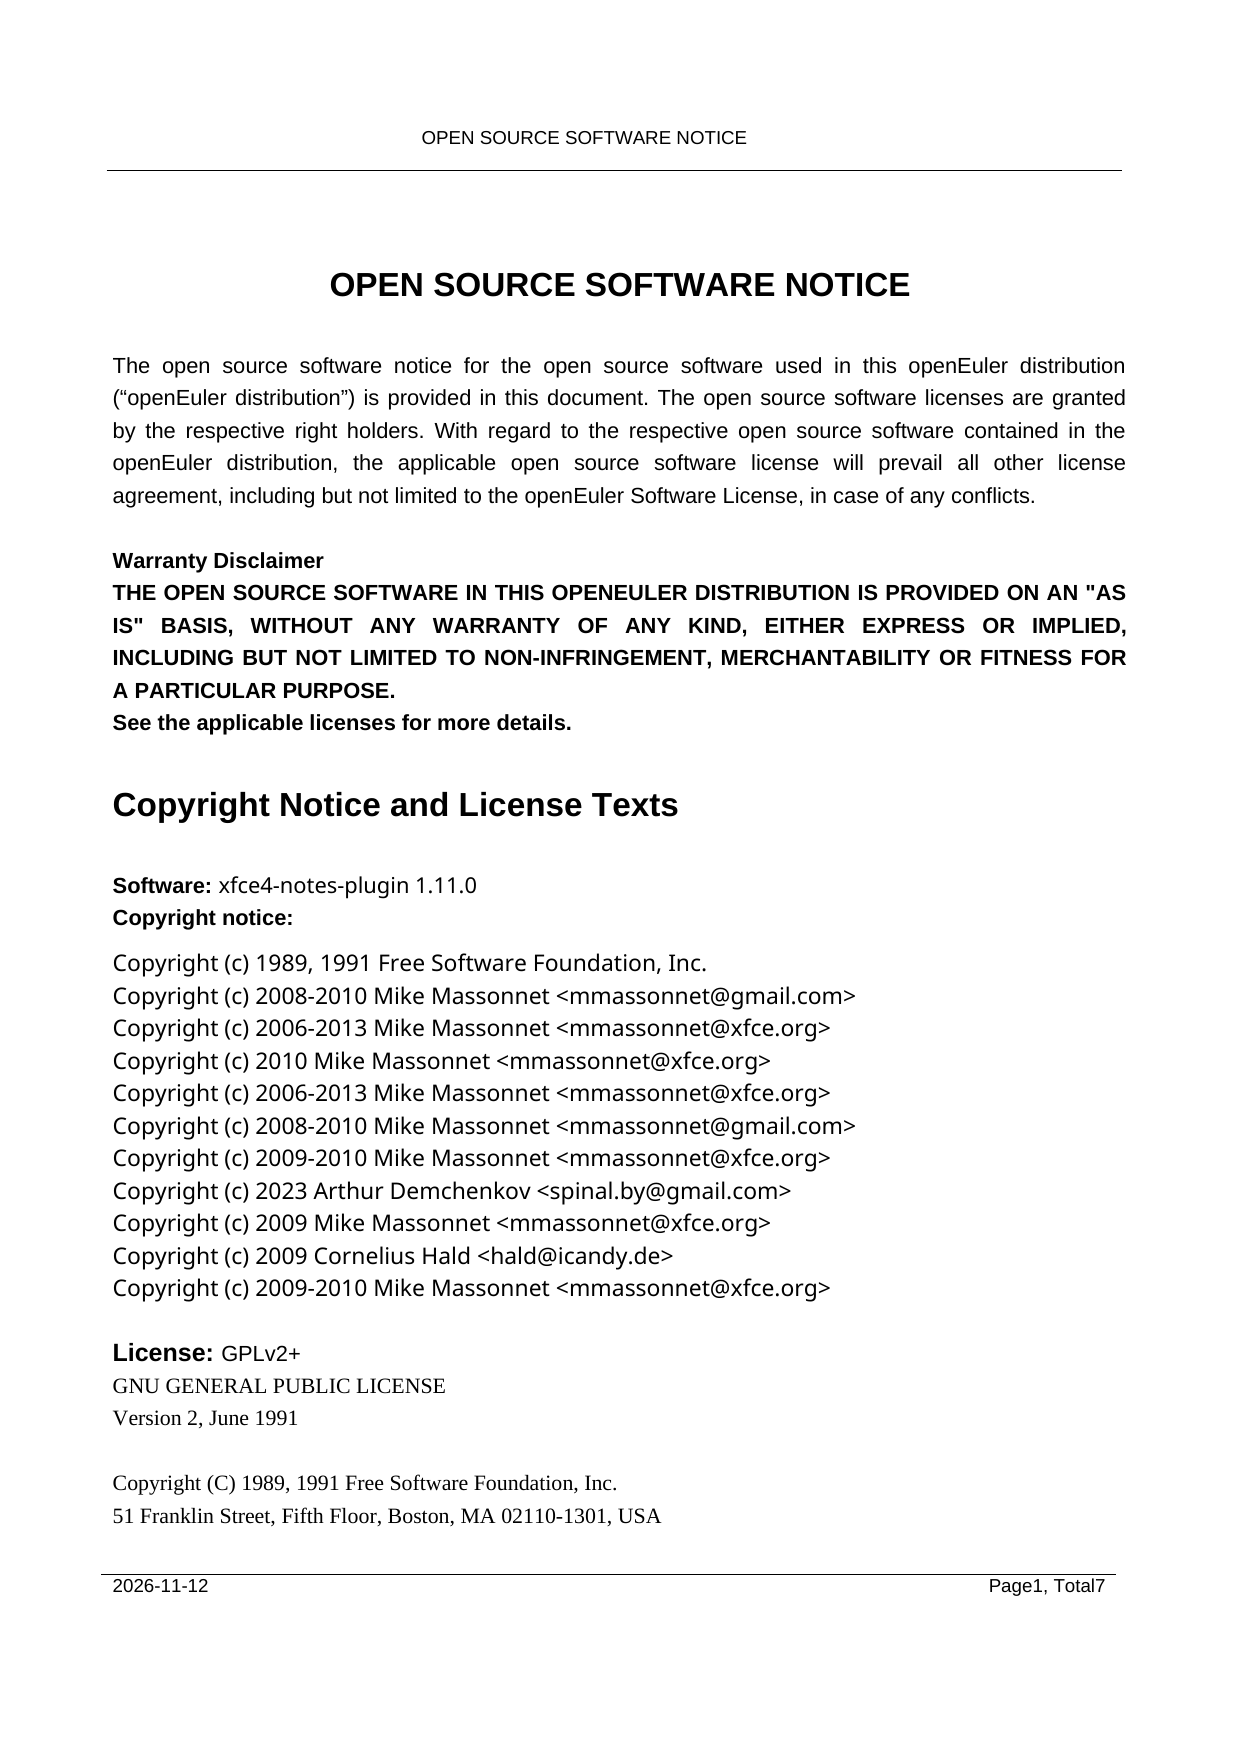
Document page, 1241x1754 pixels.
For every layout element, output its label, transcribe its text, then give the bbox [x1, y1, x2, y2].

text Copyright (c) 1989, 1991 Free Software Foundation, Inc. Copyright (c) 2008-2010 Mike Massonnet <mmassonnet@gmail.com> Copyright (c) 2006-2013 Mike Massonnet <mmassonnet@xfce.org> Copyright (c) 2010 Mike Massonnet <mmassonnet@xfce.org> Copyright (c) 2006-2013 Mike Massonnet <mmassonnet@xfce.org> Copyright (c) 2008-2010 Mike Massonnet <mmassonnet@gmail.com> Copyright (c) 2009-2010 Mike Massonnet <mmassonnet@xfce.org> Copyright (c) 2023 Arthur Demchenkov <spinal.by@gmail.com> Copyright (c) 2009 Mike Massonnet <mmassonnet@xfce.org> Copyright (c) 2009 Cornelius Hald <hald@icandy.de> Copyright (c) 2009-2010 Mike Massonnet <mmassonnet@xfce.org> [112, 947, 1128, 1337]
text Warranty Disclaimer [112, 544, 1128, 576]
text THE OPEN SOURCE SOFTWARE IN THIS OPENEULER DISTRIBUTION IS PROVIDED ON AN "AS IS" BASIS, WITHOUT ANY WARRANTY OF ANY KIND, EITHER EXPRESS OR IMPLIED, INCLUDING BUT NOT LIMITED TO NON-INFRINGEMENT, MERCHANTABILITY OR FITNESS FOR A PARTICULAR PURPOSE. See the applicable licenses for more details. [112, 576, 1128, 739]
text Copyright Notice and License Texts [112, 771, 1128, 836]
title Software: xfce4-notes-plugin 1.11.0 [112, 869, 1128, 901]
text License: GPLv2+ [112, 1337, 1128, 1369]
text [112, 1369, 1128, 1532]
text Copyright notice: [112, 901, 1128, 934]
text OPEN SOURCE SOFTWARE NOTICE [112, 251, 1128, 316]
text The open source software notice for the open source software used in this openEuler distribution (“openEuler distribution”) is provided in this document. The open source software licenses are granted by the respective right holders. With regard to the respective open source software contained in the openEuler distribution, the applicable open source software license will prevail all other license agreement, including but not limited to the openEuler Software License, in case of any conflicts. [112, 349, 1128, 511]
